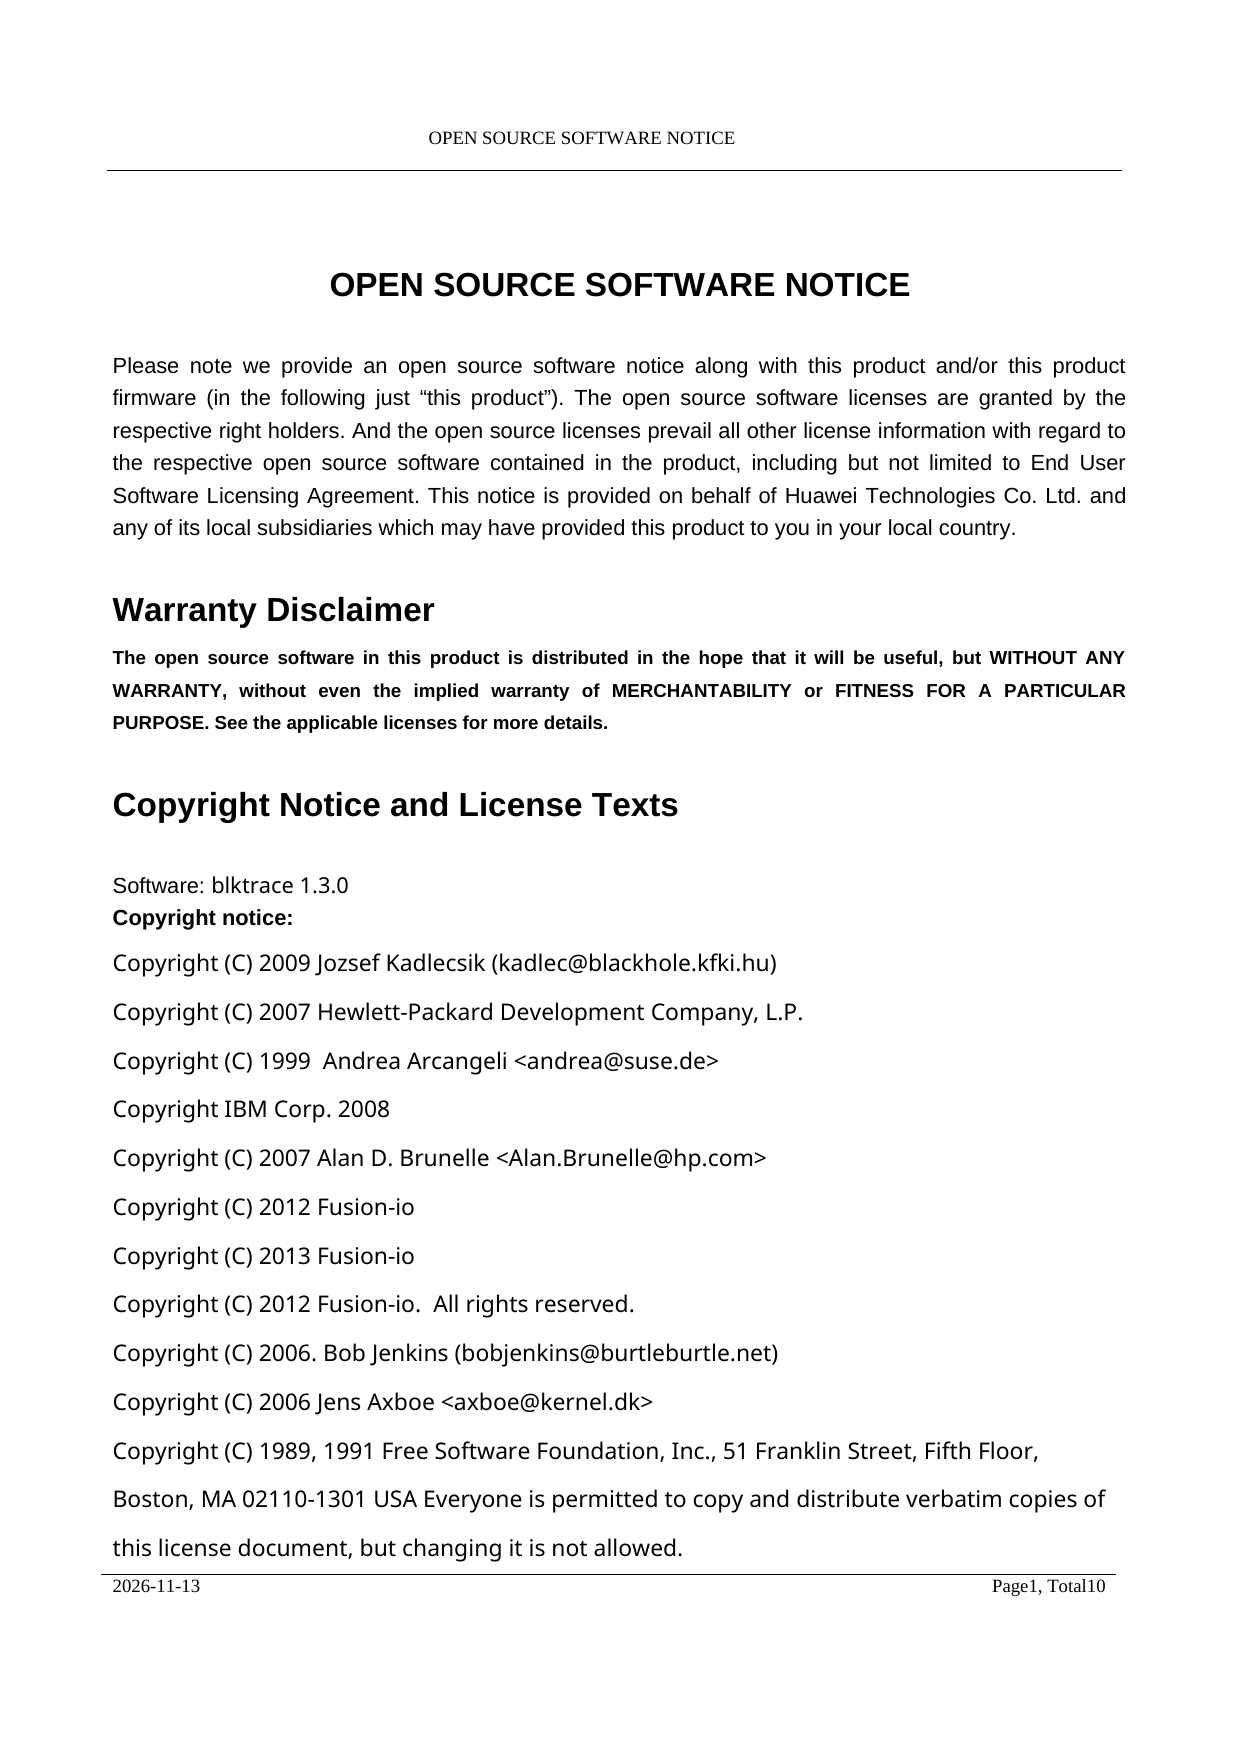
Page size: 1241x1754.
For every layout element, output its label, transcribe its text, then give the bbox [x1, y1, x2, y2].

text Copyright notice: [112, 901, 1128, 934]
text Warranty Disclaimer [112, 576, 1128, 641]
text Copyright Notice and License Texts [112, 771, 1128, 836]
text The open source software in this product is distributed in the hope that it will be useful, but WITHOUT ANY WARRANTY, without even the implied warranty of MERCHANTABILITY or FITNESS FOR A PARTICULAR PURPOSE. See the applicable licenses for more details. [112, 641, 1128, 739]
text Software: blktrace 1.3.0 [112, 869, 1128, 901]
text OPEN SOURCE SOFTWARE NOTICE [112, 251, 1128, 316]
text Please note we provide an open source software notice along with this product and/or this product firmware (in the following just “this product”). The open source software licenses are granted by the respective right holders. And the open source licenses prevail all other license information with regard to the respective open source software contained in the product, including but not limited to End User Software Licensing Agreement. This notice is provided on behalf of Huawei Technologies Co. Ltd. and any of its local subsidiaries which may have provided this product to you in your local country. [112, 349, 1128, 544]
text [112, 947, 1128, 1564]
